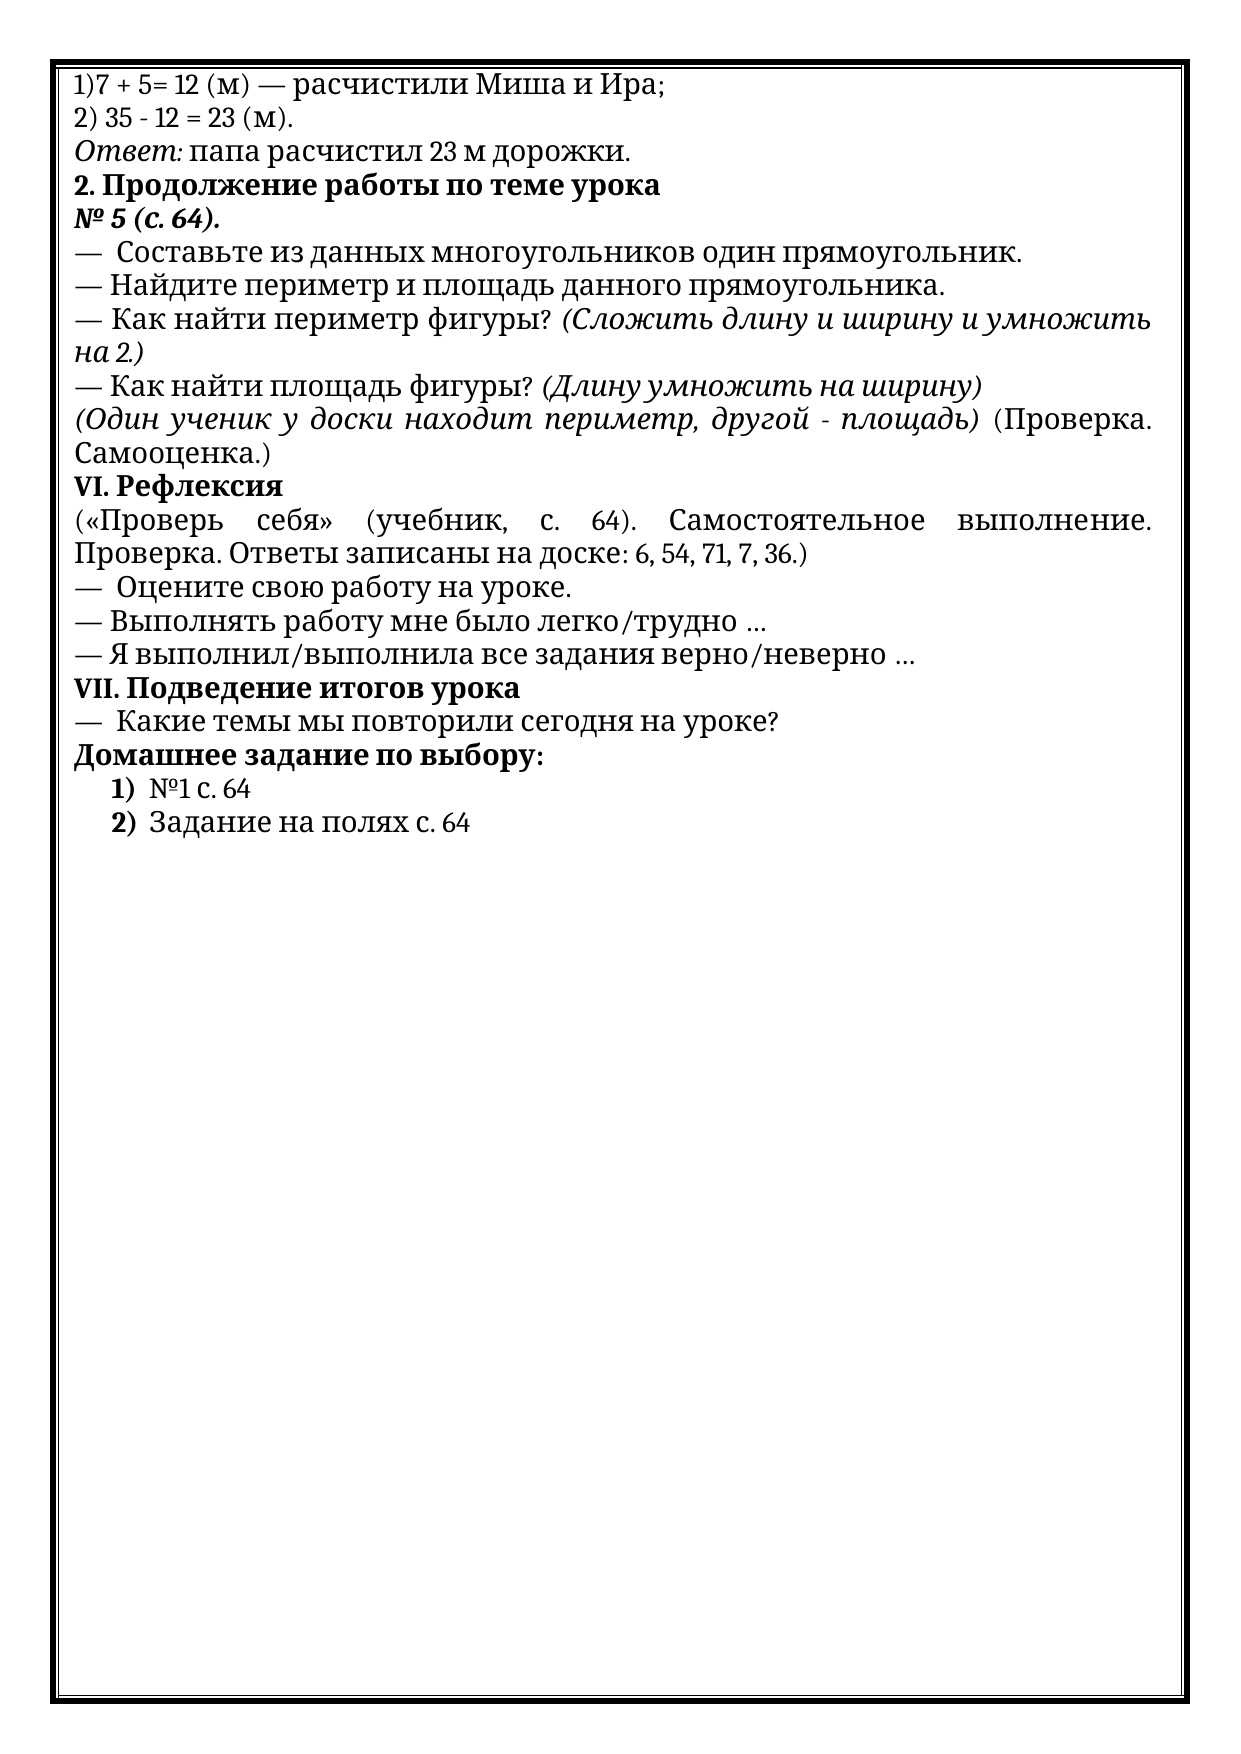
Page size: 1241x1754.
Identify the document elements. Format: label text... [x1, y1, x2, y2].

text VII. Подведение итогов урока [74, 672, 1152, 705]
text № 5 (с. 64). [74, 202, 1152, 236]
text VI. Рефлексия [74, 471, 1152, 504]
text — Я выполнил/выполнила все задания верно/неверно … [74, 638, 1152, 672]
text («Проверь себя» (учебник, с. 64). Самостоятельное выполнение. Проверка. Ответы записаны на доске: 6, 54, 71, 7, 36.) [74, 504, 1152, 571]
text — Как найти площадь фигуры? (Длину умножить на ширину) [74, 370, 1152, 403]
text 1)7 + 5= 12 (м) — расчистили Миша и Ира; [74, 69, 1152, 102]
text (Один ученик у доски находит периметр, другой - площадь) (Проверка. Самооценка.) [74, 403, 1152, 471]
text 2. Продолжение работы по теме урока [74, 169, 1152, 202]
text — Оцените свою работу на уроке. [74, 571, 1152, 605]
text — Какие темы мы повторили сегодня на уроке? [74, 705, 1152, 739]
list Задание на полях с. 64 [111, 806, 1152, 839]
text Ответ: папа расчистил 23 м дорожки. [74, 135, 1152, 169]
list №1 с. 64 [111, 772, 1152, 806]
text — Выполнять работу мне было легко/трудно … [74, 605, 1152, 638]
text — Составьте из данных многоугольников один прямоугольник. [74, 236, 1152, 269]
text Домашнее задание по выбору: [74, 739, 1152, 772]
text 2) 35 - 12 = 23 (м). [74, 102, 1152, 135]
text — Найдите периметр и площадь данного прямоугольника. [74, 269, 1152, 303]
text — Как найти периметр фигуры? (Сложить длину и ширину и умножить на 2.) [74, 303, 1152, 370]
